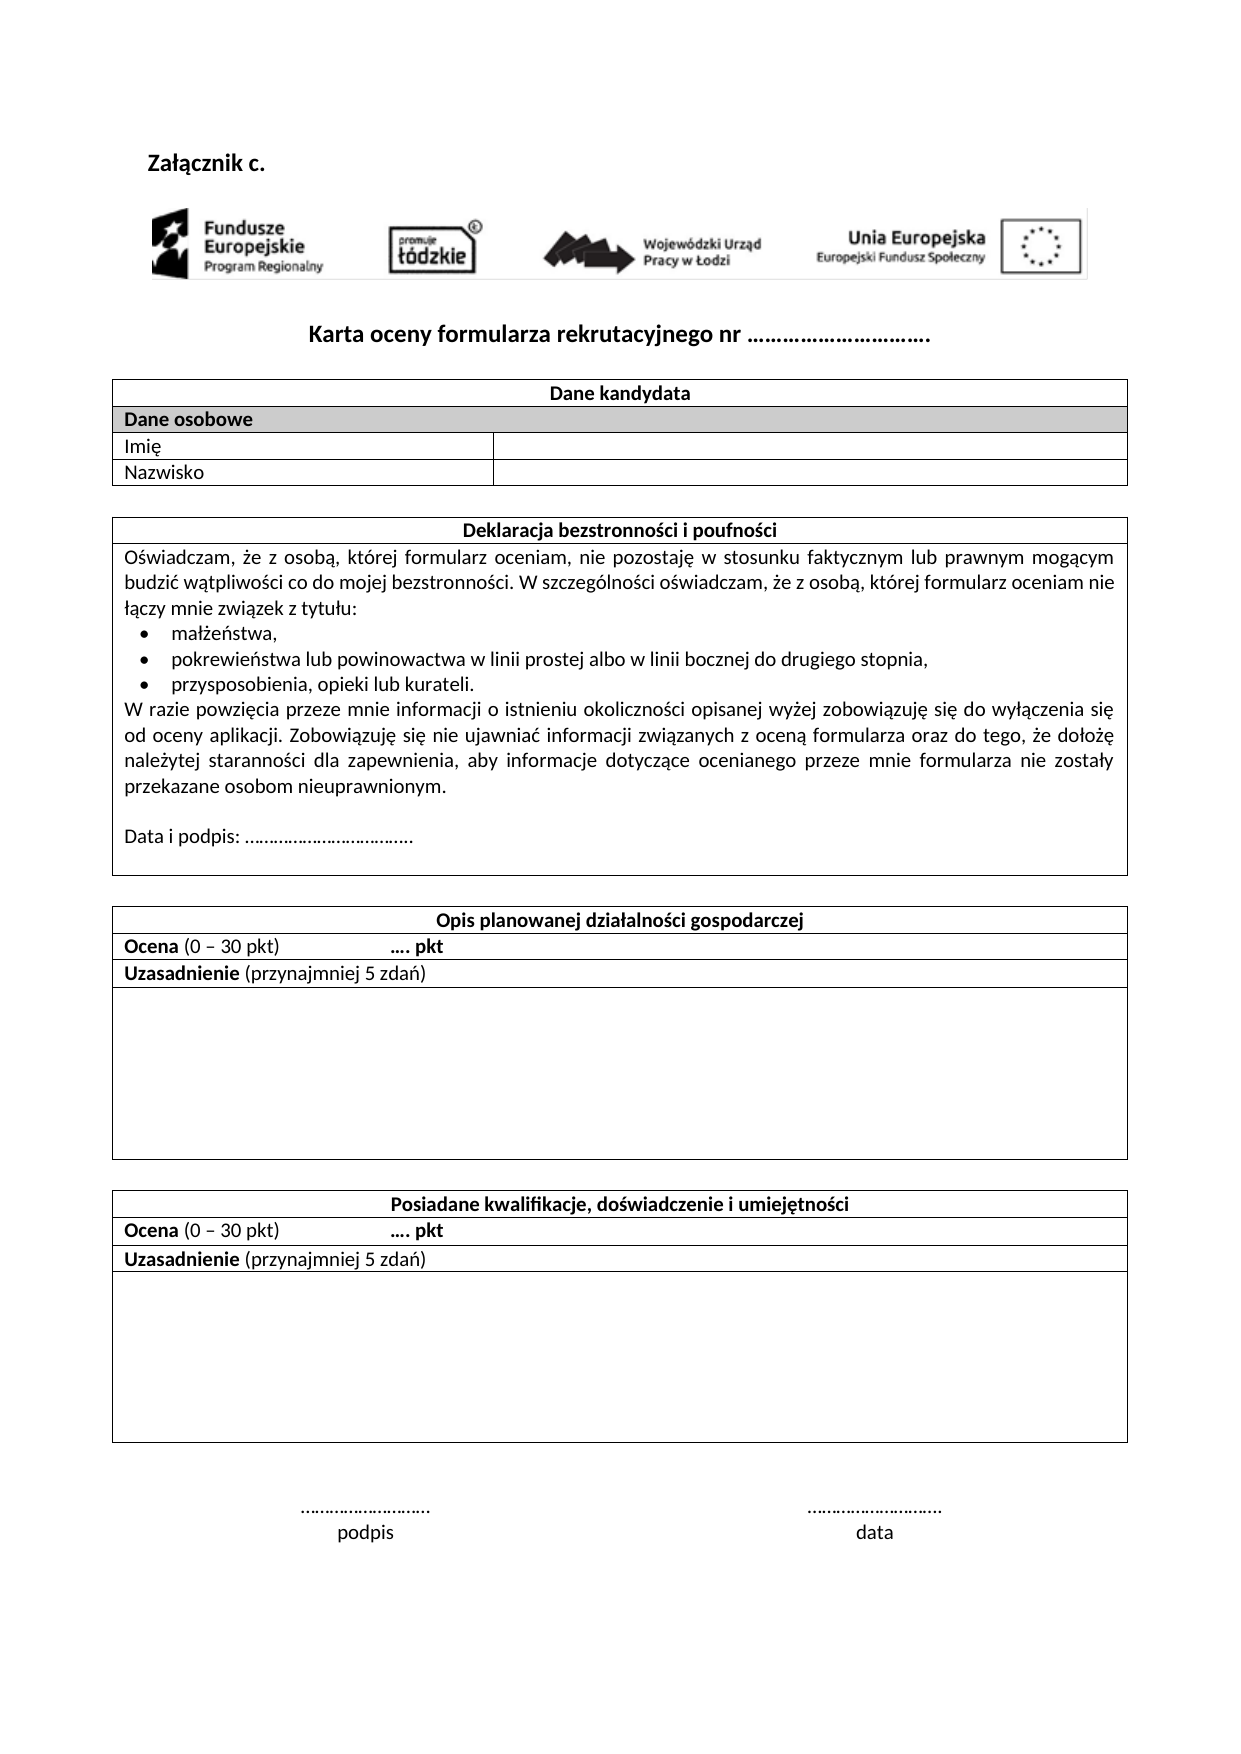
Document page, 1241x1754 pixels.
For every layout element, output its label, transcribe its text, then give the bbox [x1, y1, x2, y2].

text Karta oceny formularza rekrutacyjnego nr …………………………. [148, 318, 1093, 349]
text Załącznik c. [148, 148, 1093, 178]
table_header Posiadane kwalifikacje, doświadczenie i umiejętności [113, 1191, 1127, 1217]
text data [657, 1519, 1093, 1544]
table_header Dane kandydata [113, 380, 1127, 406]
text ……………………… [148, 1494, 583, 1519]
table_cell Uzasadnienie (przynajmniej 5 zdań) [113, 960, 1127, 987]
picture [152, 208, 1089, 281]
table_cell Imię [113, 433, 493, 458]
table_header Opis planowanej działalności gospodarczej [113, 907, 1127, 932]
table_cell Ocena (0 – 30 pkt) …. pkt [113, 934, 1127, 959]
table_cell [494, 460, 1127, 485]
table_cell Ocena (0 – 30 pkt) …. pkt [113, 1218, 1127, 1245]
table_cell [494, 433, 1127, 458]
table_cell Uzasadnienie (przynajmniej 5 zdań) [113, 1246, 1127, 1271]
table_cell Nazwisko [113, 460, 493, 485]
table_cell Oświadczam, że z osobą, której formularz oceniam, nie pozostaję w stosunku faktycznym lub prawnym mogącym budzić wątpliwości co do mojej bezstronności. W szczególności oświadczam, że z osobą, której formularz oceniam nie łączy mnie związek z tytułu: • małżeństwa, • pokrewieństwa lub powinowactwa w linii prostej albo w linii bocznej do drugiego stopnia, • przysposobienia, opieki lub kurateli. W razie powzięcia przeze mnie informacji o istnieniu okoliczności opisanej wyżej zobowiązuję się do wyłączenia się od oceny aplikacji. Zobowiązuję się nie ujawniać informacji związanych z oceną formularza oraz do tego, że dołożę należytej staranności dla zapewnienia, aby informacje dotyczące ocenianego przeze mnie formularza nie zostały przekazane osobom nieuprawnionym. Data i podpis: …………………………….. [113, 544, 1127, 874]
text ………………………. [657, 1494, 1093, 1519]
table_header Deklaracja bezstronności i poufności [113, 518, 1127, 543]
text podpis [148, 1519, 583, 1544]
table_cell [113, 1272, 1127, 1442]
table_cell [113, 988, 1127, 1158]
table_cell Dane osobowe [113, 407, 1127, 432]
